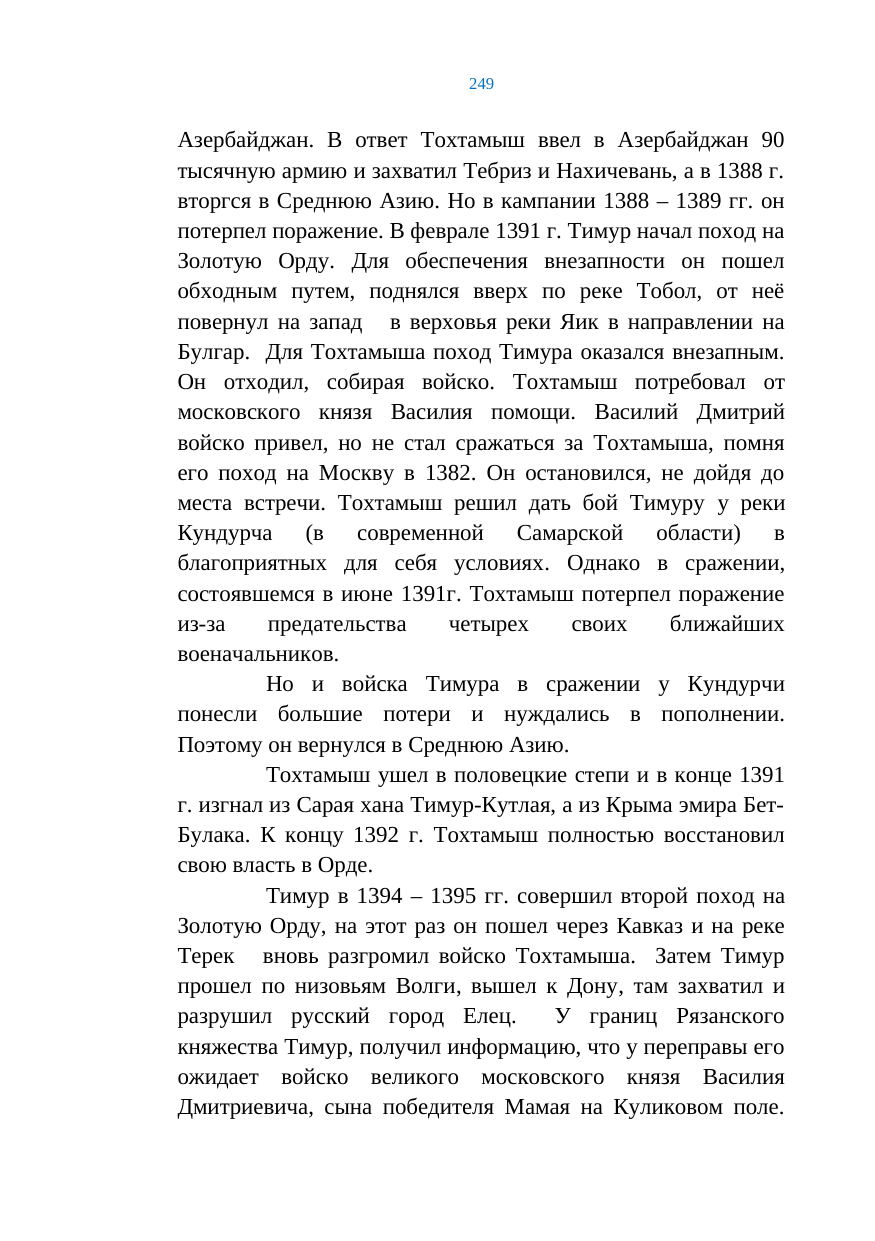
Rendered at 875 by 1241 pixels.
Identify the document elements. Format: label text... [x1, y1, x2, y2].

text Но и войска Тимура в сражении у Кундурчи понесли большие потери и нуждались в пополнении. Поэтому он вернулся в Среднюю Азию. [177, 670, 786, 757]
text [177, 127, 786, 666]
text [177, 882, 786, 1119]
text Тохтамыш ушел в половецкие степи и в конце 1391 г. изгнал из Сарая хана Тимур-Кутлая, а из Крыма эмира Бет-Булака. К концу 1392 г. Тохтамыш полностью восстановил свою власть в Орде. [177, 761, 786, 878]
